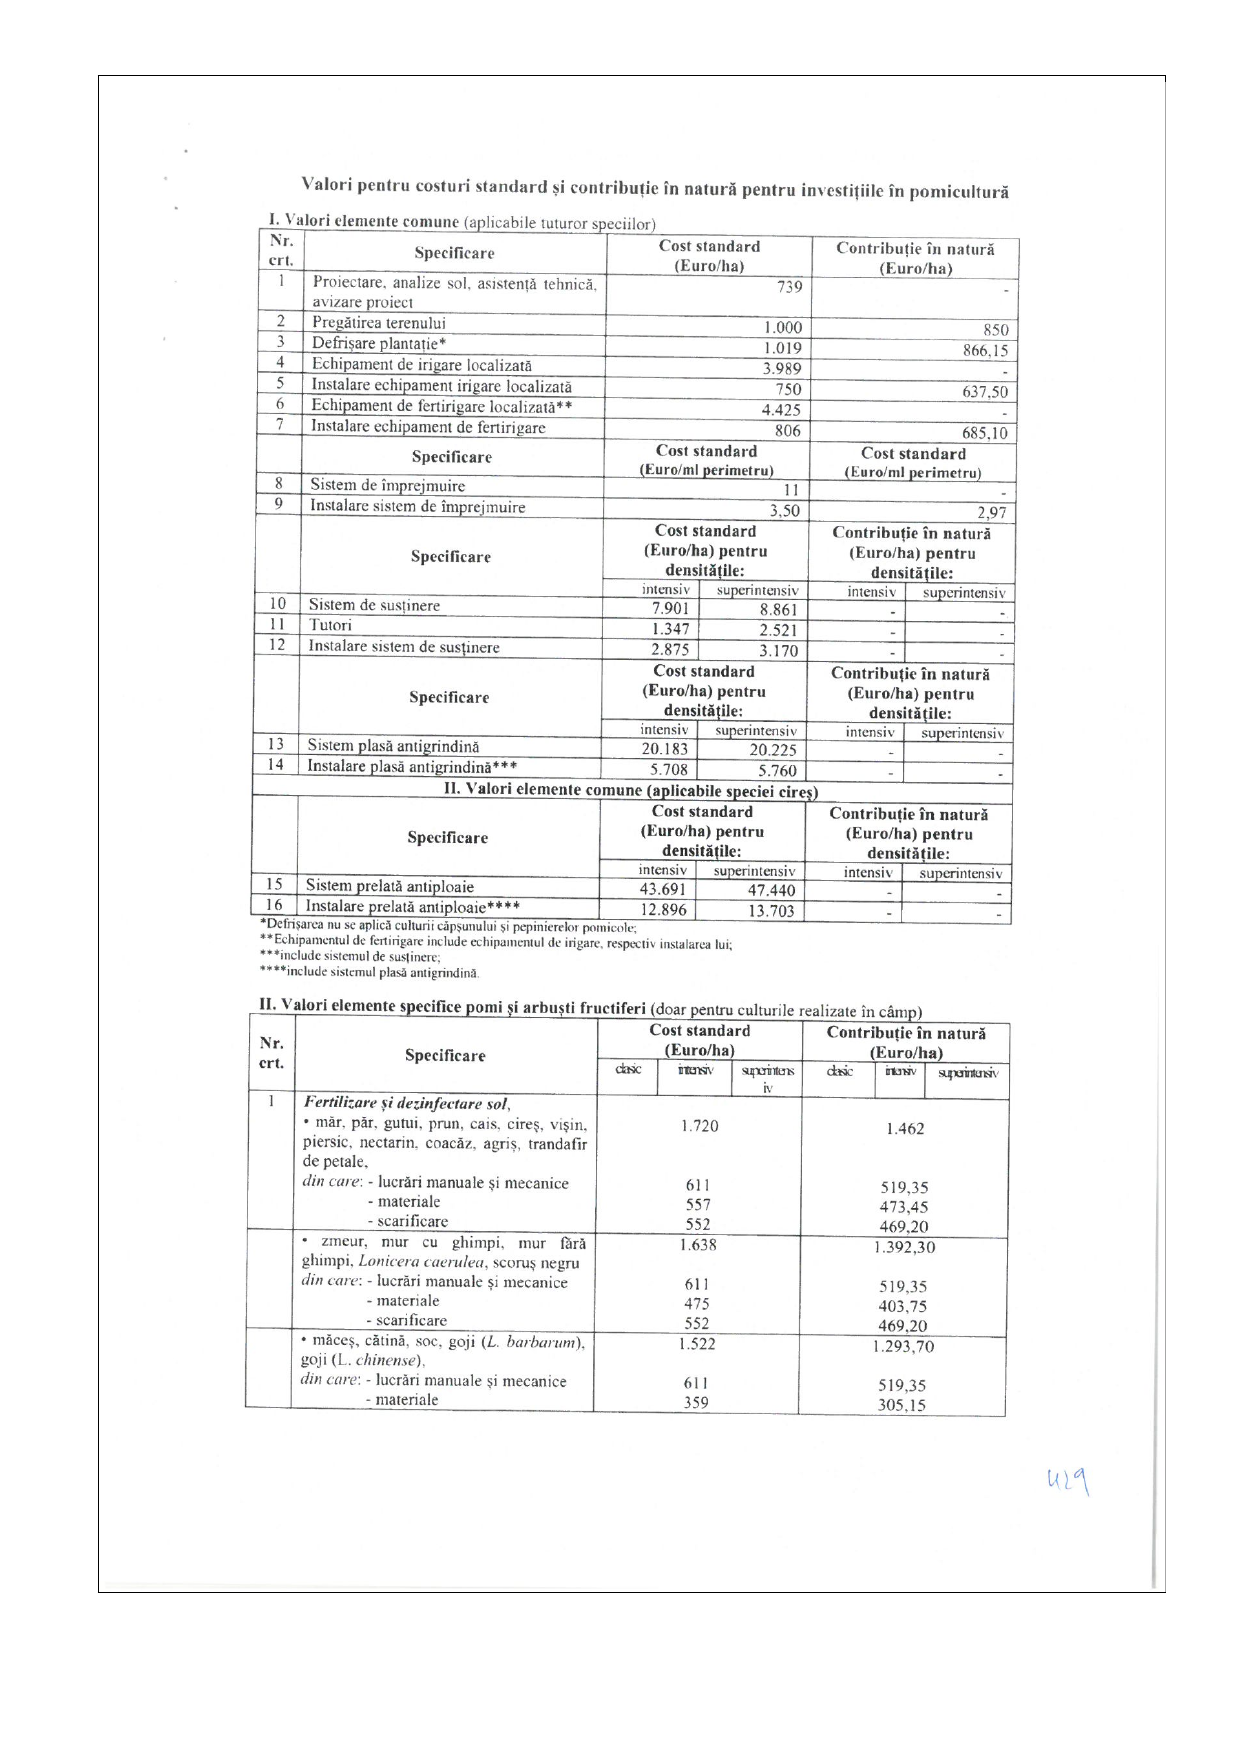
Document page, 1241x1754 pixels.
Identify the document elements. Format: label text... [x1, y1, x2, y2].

picture [100, 82, 1166, 1592]
